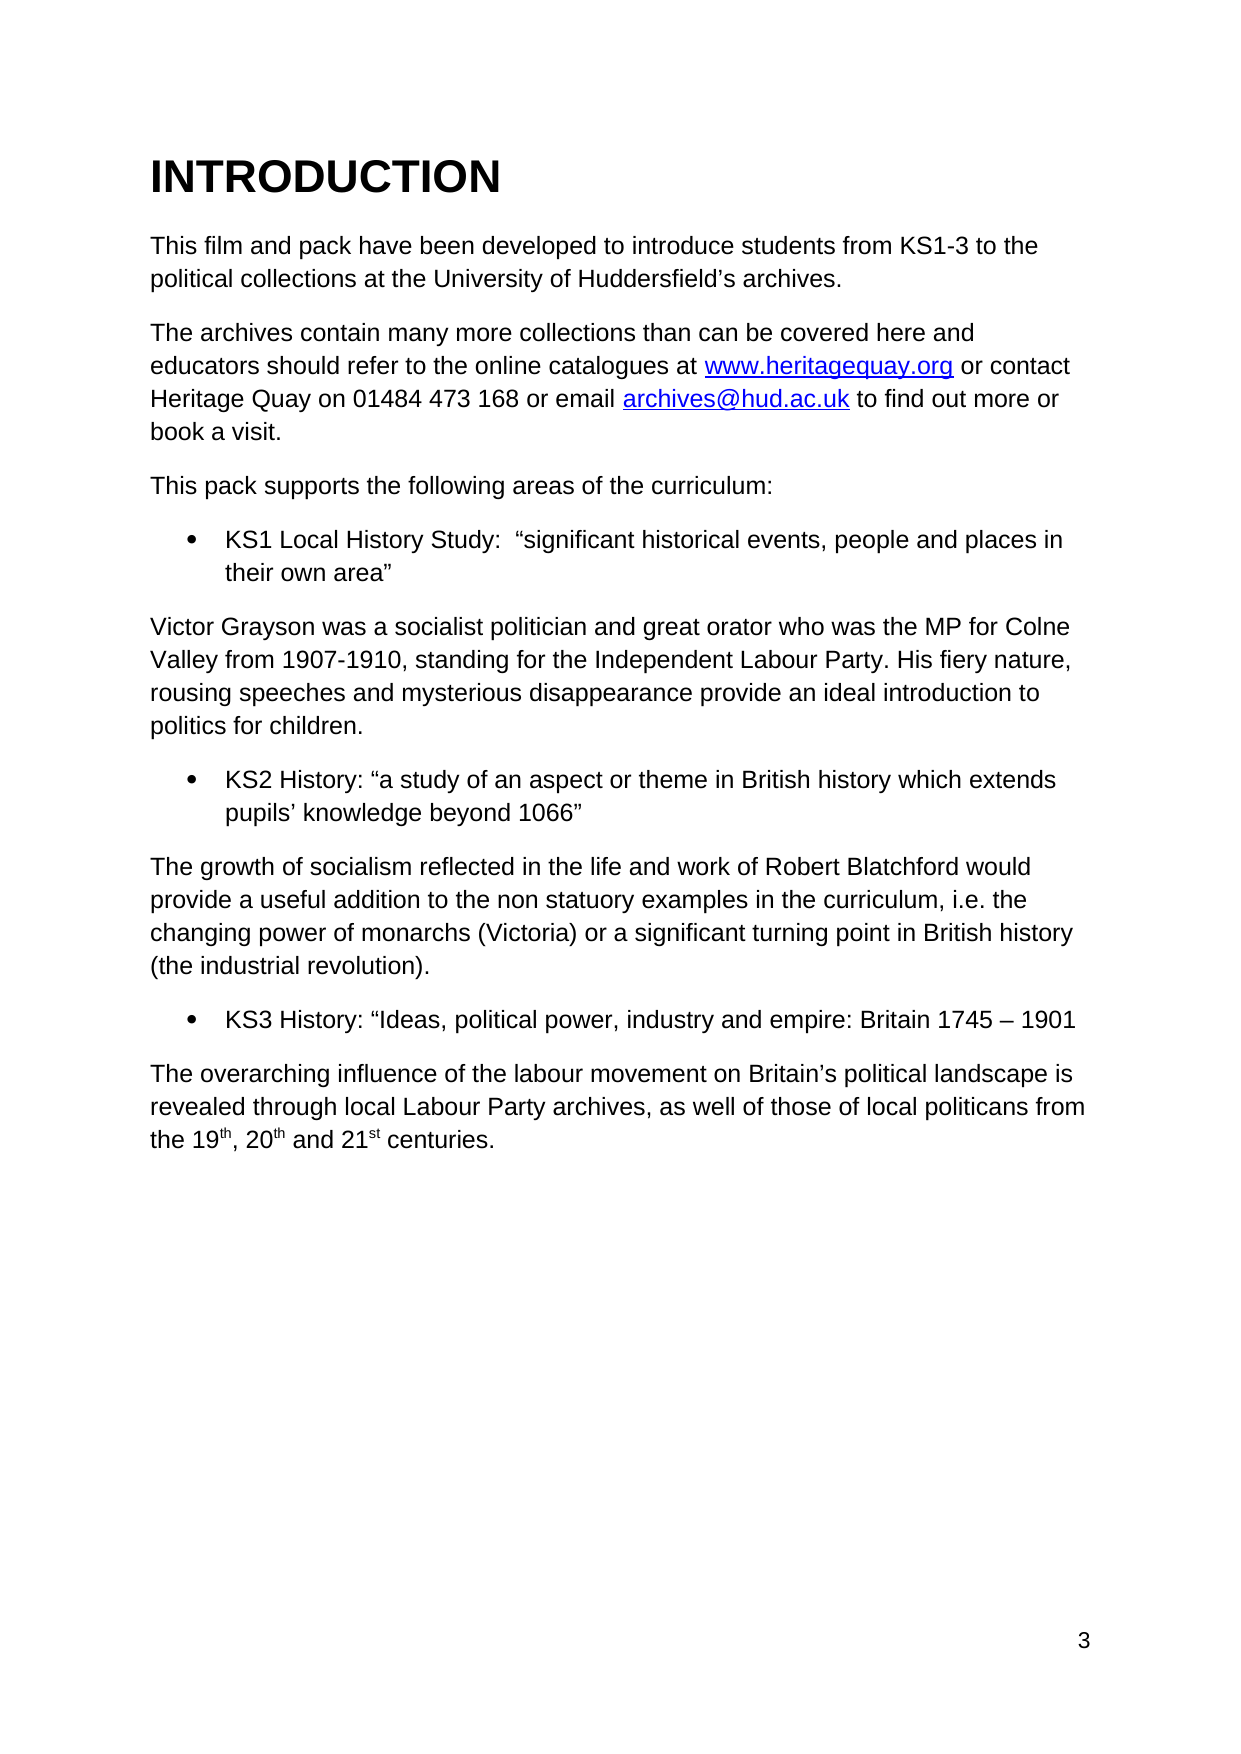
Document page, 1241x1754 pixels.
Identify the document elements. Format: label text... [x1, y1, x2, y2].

text The overarching influence of the labour movement on Britain’s political landscape is revealed through local Labour Party archives, as well of those of local politicans from the 19th, 20th and 21st centuries. [150, 1059, 1090, 1153]
text The archives contain many more collections than can be covered here and educators should refer to the online catalogues at www.heritagequay.org or contact Heritage Quay on 01484 473 168 or email archives@hud.ac.uk to find out more or book a visit. [150, 318, 1090, 446]
text The growth of socialism reflected in the life and work of Robert Blatchford would provide a useful addition to the non statuory examples in the curriculum, i.e. the changing power of monarchs (Victoria) or a significant turning point in British history (the industrial revolution). [150, 852, 1090, 980]
text This pack supports the following areas of the curriculum: [150, 471, 1090, 500]
text Victor Grayson was a socialist politician and great orator who was the MP for Colne Valley from 1907-1910, standing for the Independent Labour Party. His fiery nature, rousing speeches and mysterious disappearance provide an ideal introduction to politics for children. [150, 612, 1090, 740]
list KS2 History: “a study of an aspect or theme in British history which extends pupils’ knowledge beyond 1066” [187, 765, 1090, 827]
text This film and pack have been developed to introduce students from KS1-3 to the political collections at the University of Huddersfield’s archives. [150, 231, 1090, 293]
text INTRODUCTION [150, 150, 1090, 203]
list KS1 Local History Study: “significant historical events, people and places in their own area” [187, 525, 1090, 587]
list KS3 History: “Ideas, political power, industry and empire: Britain 1745 – 1901 [187, 1005, 1090, 1034]
